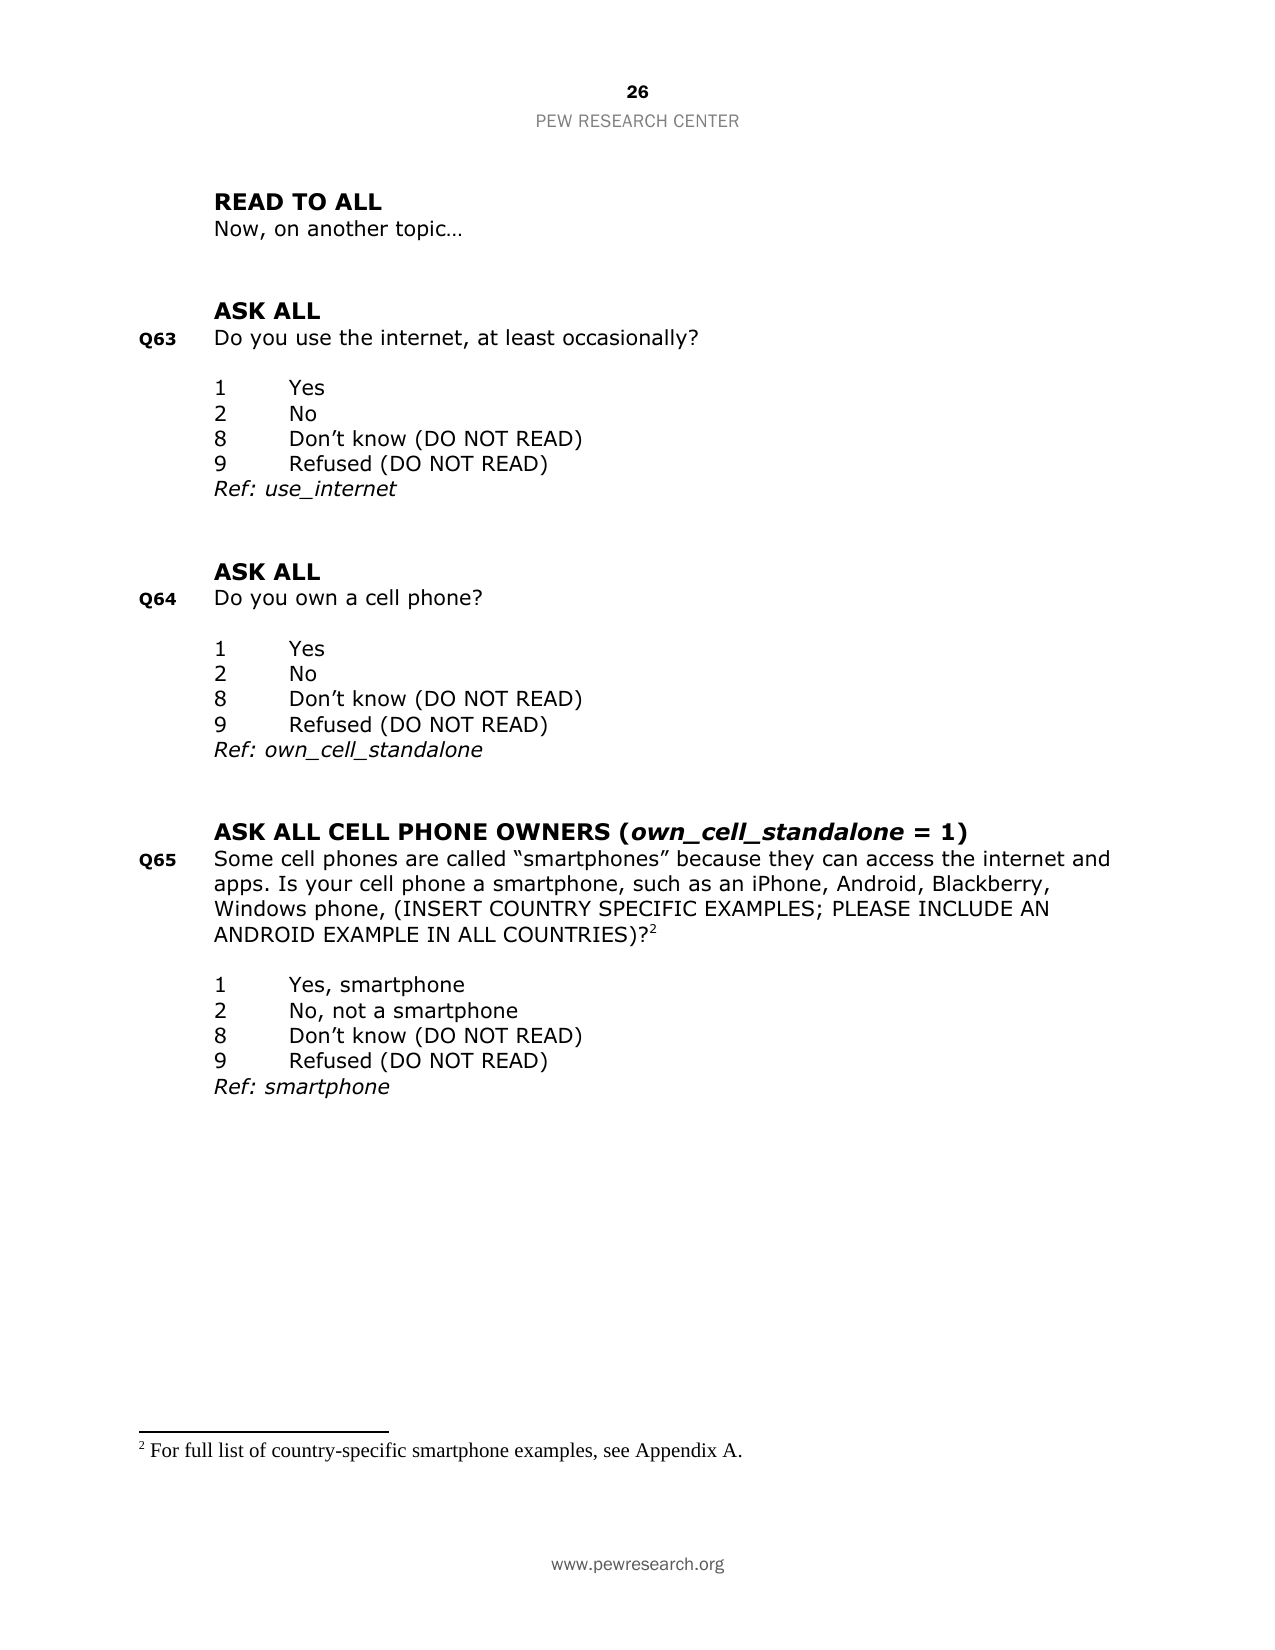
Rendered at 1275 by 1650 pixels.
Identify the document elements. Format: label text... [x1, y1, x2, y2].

text READ TO ALL [139, 187, 1136, 215]
text 9 Refused (DO NOT READ) [214, 711, 1136, 737]
text ASK ALL [214, 557, 1136, 585]
text Q63 Do you use the internet, at least occasionally? [139, 324, 1136, 349]
text ASK ALL CELL PHONE OWNERS (own_cell_standalone = 1) [214, 817, 1136, 845]
text 1 Yes, smartphone [214, 972, 1136, 997]
text 8 Don’t know (DO NOT READ) [214, 1022, 1136, 1048]
text Q64 Do you own a cell phone? [139, 585, 1136, 610]
text Now, on another topic… [139, 215, 1136, 241]
text 2 No [214, 661, 1136, 686]
text 1 Yes [214, 375, 1136, 400]
text 8 Don’t know (DO NOT READ) [214, 686, 1136, 711]
text 9 Refused (DO NOT READ) [214, 1048, 1136, 1073]
text 2 No, not a smartphone [214, 997, 1136, 1022]
text 9 Refused (DO NOT READ) [214, 451, 1136, 476]
text ASK ALL [214, 296, 1136, 324]
text Ref: use_internet [214, 476, 1136, 501]
text 8 Don’t know (DO NOT READ) [214, 425, 1136, 451]
text Q65 Some cell phones are called “smartphones” because they can access the internet and apps. Is your cell phone a smartphone, such as an iPhone, Android, Blackberry, Windows phone, (INSERT COUNTRY SPECIFIC EXAMPLES; PLEASE INCLUDE AN ANDROID EXAMPLE IN ALL COUNTRIES)? [139, 845, 1136, 947]
text 1 Yes [214, 635, 1136, 661]
text Ref: own_cell_standalone [214, 737, 1136, 762]
text Ref: smartphone [214, 1073, 1136, 1098]
text 2 No [214, 400, 1136, 425]
